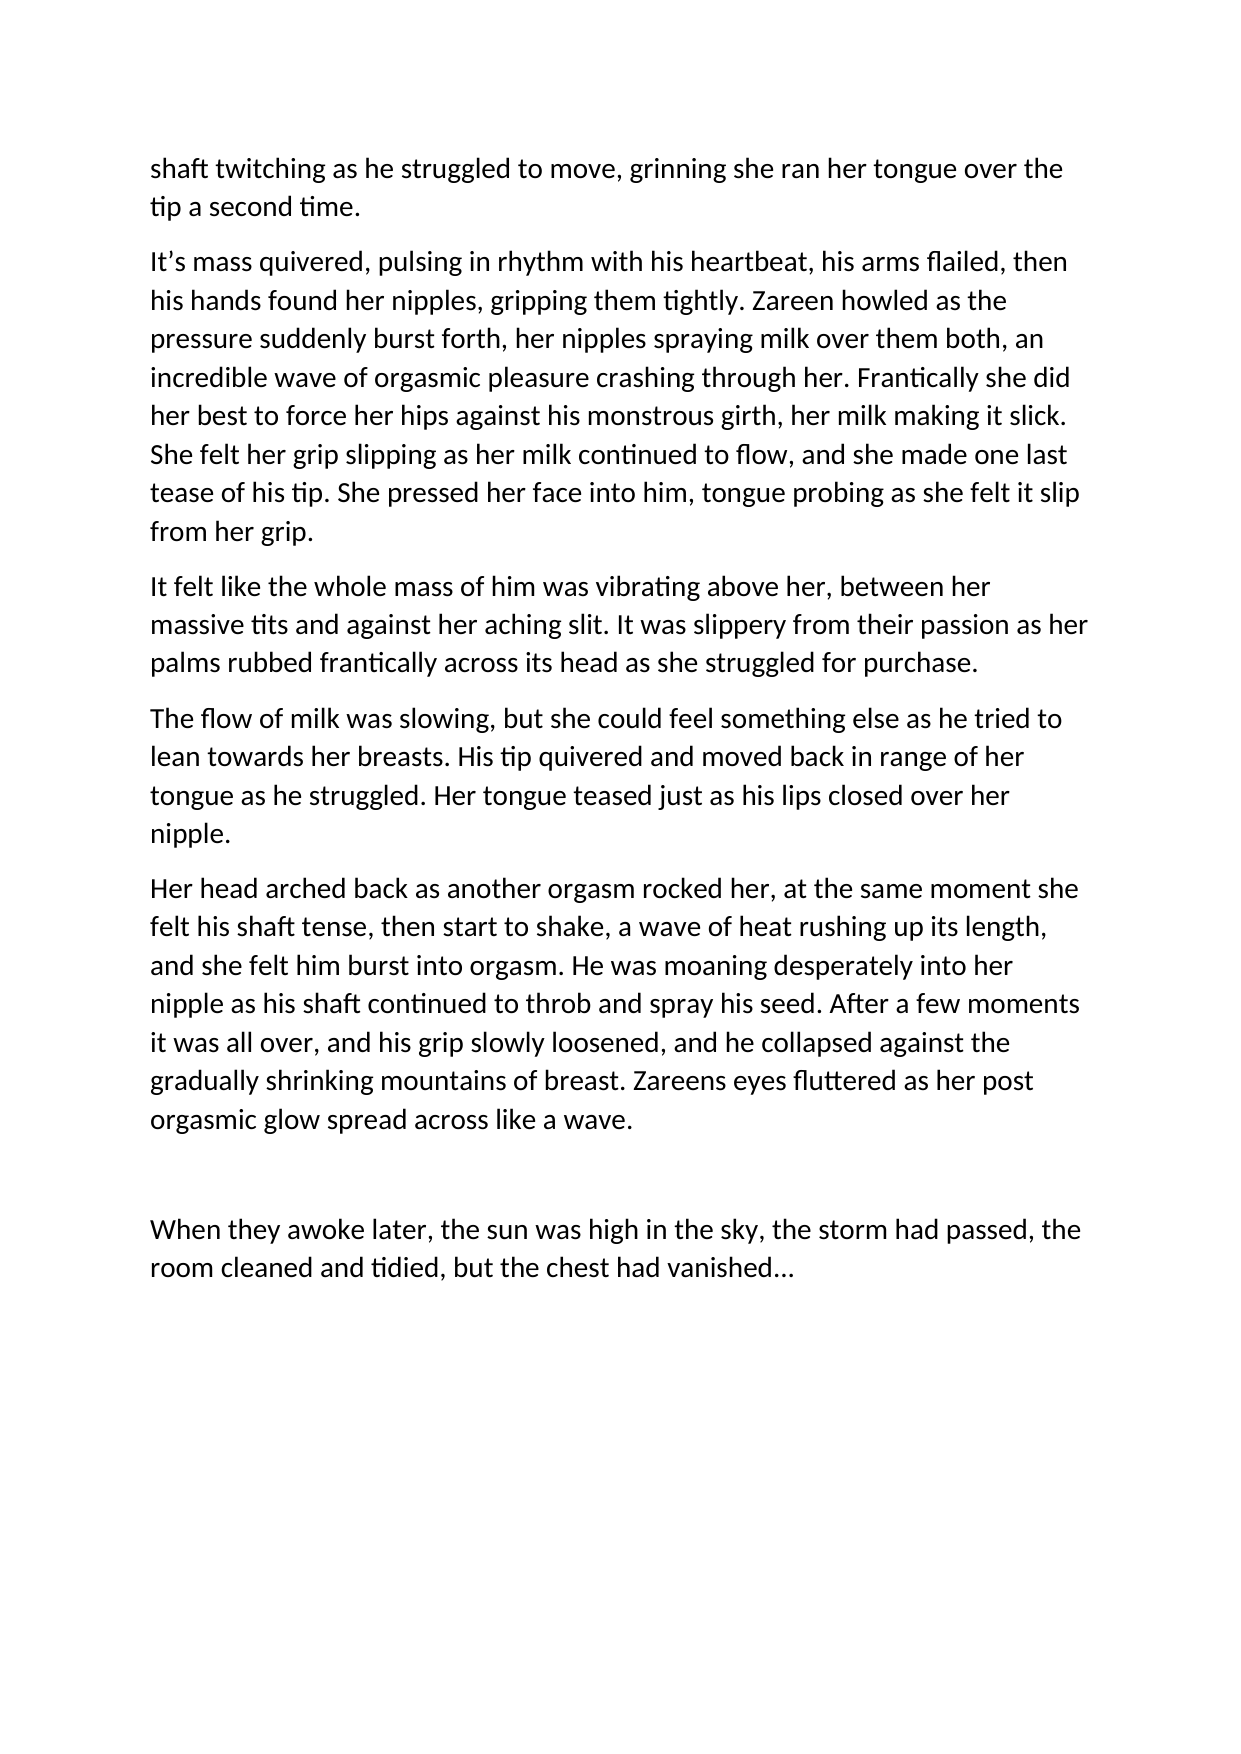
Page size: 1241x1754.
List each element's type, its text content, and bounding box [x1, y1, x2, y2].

text It felt like the whole mass of him was vibrating above her, between her massive tits and against her aching slit. It was slippery from their passion as her palms rubbed frantically across its head as she struggled for purchase. [150, 568, 1090, 680]
text When they awoke later, the sun was high in the sky, the storm had passed, the room cleaned and tidied, but the chest had vanished... [150, 1211, 1090, 1285]
text The flow of milk was slowing, but she could feel something else as he tried to lean towards her breasts. His tip quivered and moved back in range of her tongue as he struggled. Her tongue teased just as his lips closed over her nipple. [150, 700, 1090, 851]
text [150, 150, 1090, 224]
text Her head arched back as another orgasm rocked her, at the same moment she felt his shaft tense, then start to shake, a wave of heat rushing up its length, and she felt him burst into orgasm. He was moaning desperately into her nipple as his shaft continued to throb and spray his seed. After a few moments it was all over, and his grip slowly loosened, and he collapsed against the gradually shrinking mountains of breast. Zareens eyes fluttered as her post orgasmic glow spread across like a wave. [150, 870, 1090, 1136]
text It’s mass quivered, pulsing in rhythm with his heartbeat, his arms flailed, then his hands found her nipples, gripping them tightly. Zareen howled as the pressure suddenly burst forth, her nipples spraying milk over them both, an incredible wave of orgasmic pleasure crashing through her. Frantically she did her best to force her hips against his monstrous girth, her milk making it slick. She felt her grip slipping as her milk continued to flow, and she made one last tease of his tip. She pressed her face into him, tongue probing as she felt it slip from her grip. [150, 243, 1090, 548]
